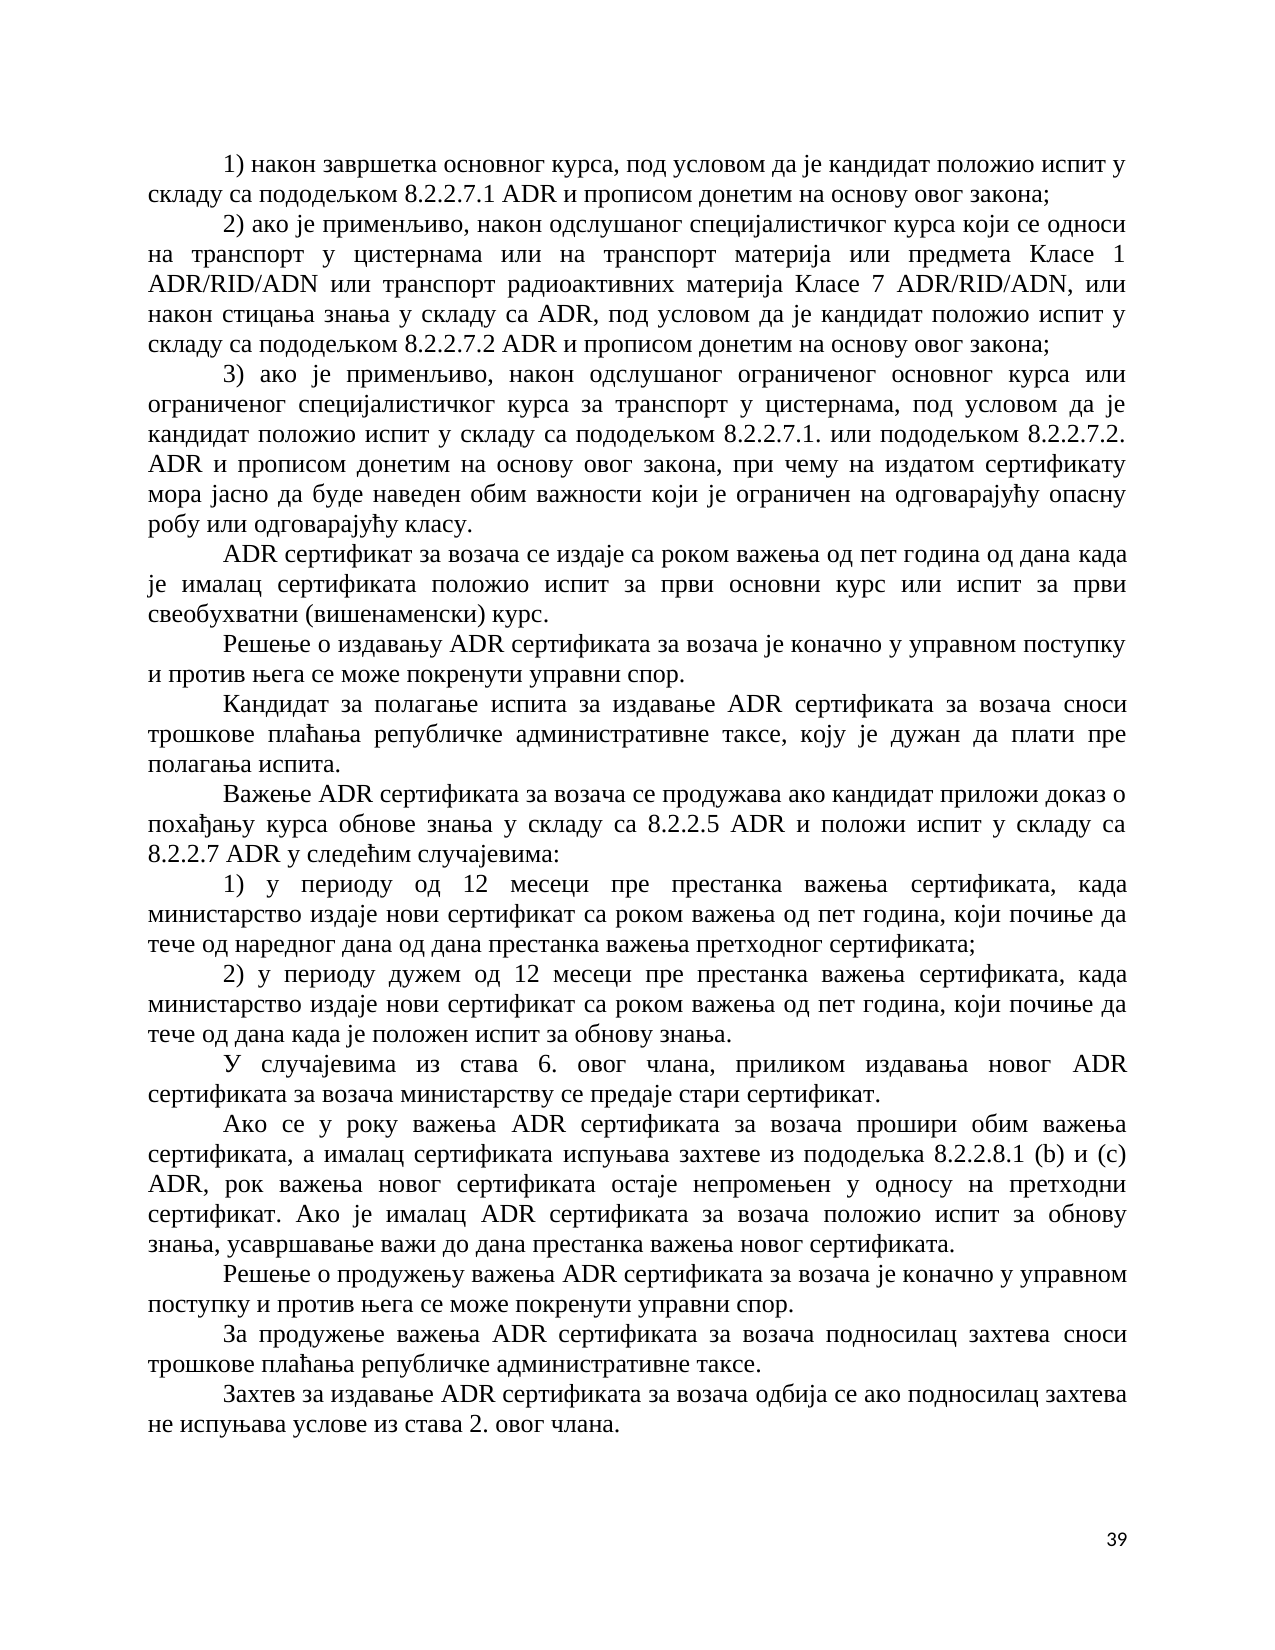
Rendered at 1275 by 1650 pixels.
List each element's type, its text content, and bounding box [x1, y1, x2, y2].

text 2) у периоду дужем од 12 месеци пре престанка важења сертификата, када министарство издаје нови сертификат са роком важења од пет година, који почиње да тече од дана када је положен испит за обнову знања. [148, 958, 1127, 1048]
text У случајевима из става 6. овог члана, приликом издавања новог ADR сертификата за возача министарству се предаје стари сертификат. [148, 1048, 1127, 1108]
text Решење о издавању ADR сертификата за возача је коначно у управном поступку и против њега се може покренути управни спор. [148, 628, 1127, 688]
text Захтев за издавање ADR сертификата за возача одбија се ако подносилац захтева не испуњава услове из става 2. овог члана. [148, 1378, 1127, 1438]
text 3) ако је применљиво, након одслушаног ограниченог основног курса или ограниченог специјалистичког курса за транспорт у цистернама, под условом да је кандидат положио испит у складу са пододељком 8.2.2.7.1. или пододељком 8.2.2.7.2. ADR и прописом донетим на основу овог закона, при чему на издатом сертификату мора јасно да буде наведен обим важности који је ограничен на одговарајућу опасну робу или одговарајућу класу. [148, 358, 1127, 538]
text Ако се у року важења ADR сертификата за возача прошири обим важења сертификата, а ималац сертификата испуњава захтеве из пододељка 8.2.2.8.1 (b) и (c) ADR, рок важења новог сертификата остаје непромењен у односу на претходни сертификат. Ако је ималац ADR сертификата за возача положио испит за обнову знања, усавршавање важи до дана престанка важења новог сертификата. [148, 1108, 1127, 1258]
text Решење о продужењу важења ADR сертификата за возача је коначно у управном поступку и против њега се може покренути управни спор. [148, 1258, 1127, 1318]
text За продужење важења ADR сертификата за возача подносилац захтева сноси трошкове плаћања републичке административне таксе. [148, 1318, 1127, 1378]
text Кандидат за полагање испита за издавање ADR сертификата за возача сноси трошкове плаћања републичке административне таксе, коју је дужан да плати пре полагања испита. [148, 688, 1127, 778]
text 2) ако је применљиво, након одслушаног специјалистичког курса који се односи на транспорт у цистернама или на транспорт материја или предмета Класе 1 ADR/RID/ADN или транспорт радиоактивних материја Класе 7 ADR/RID/ADN, или након стицања знања у складу са ADR, под условом да је кандидат положио испит у складу са пододељком 8.2.2.7.2 ADR и прописом донетим на основу овог закона; [148, 208, 1127, 358]
text 1) у периоду од 12 месеци пре престанка важења сертификата, када министарство издаје нови сертификат са роком важења од пет година, који почиње да тече од наредног дана од дана престанка важења претходног сертификата; [148, 868, 1127, 958]
text Важење ADR сертификата за возача се продужава ако кандидат приложи доказ о похађању курса обнове знања у складу са 8.2.2.5 ADR и положи испит у складу са 8.2.2.7 ADR у следећим случајевима: [148, 778, 1127, 868]
text 1) након завршетка основног курса, под условом да је кандидат положио испит у складу са пододељком 8.2.2.7.1 ADR и прописом донетим на основу овог закона; [148, 148, 1127, 208]
text ADR сертификат за возача се издаје са роком важења од пет година од дана када је ималац сертификата положио испит за први основни курс или испит за први свеобухватни (вишенаменски) курс. [148, 538, 1127, 628]
